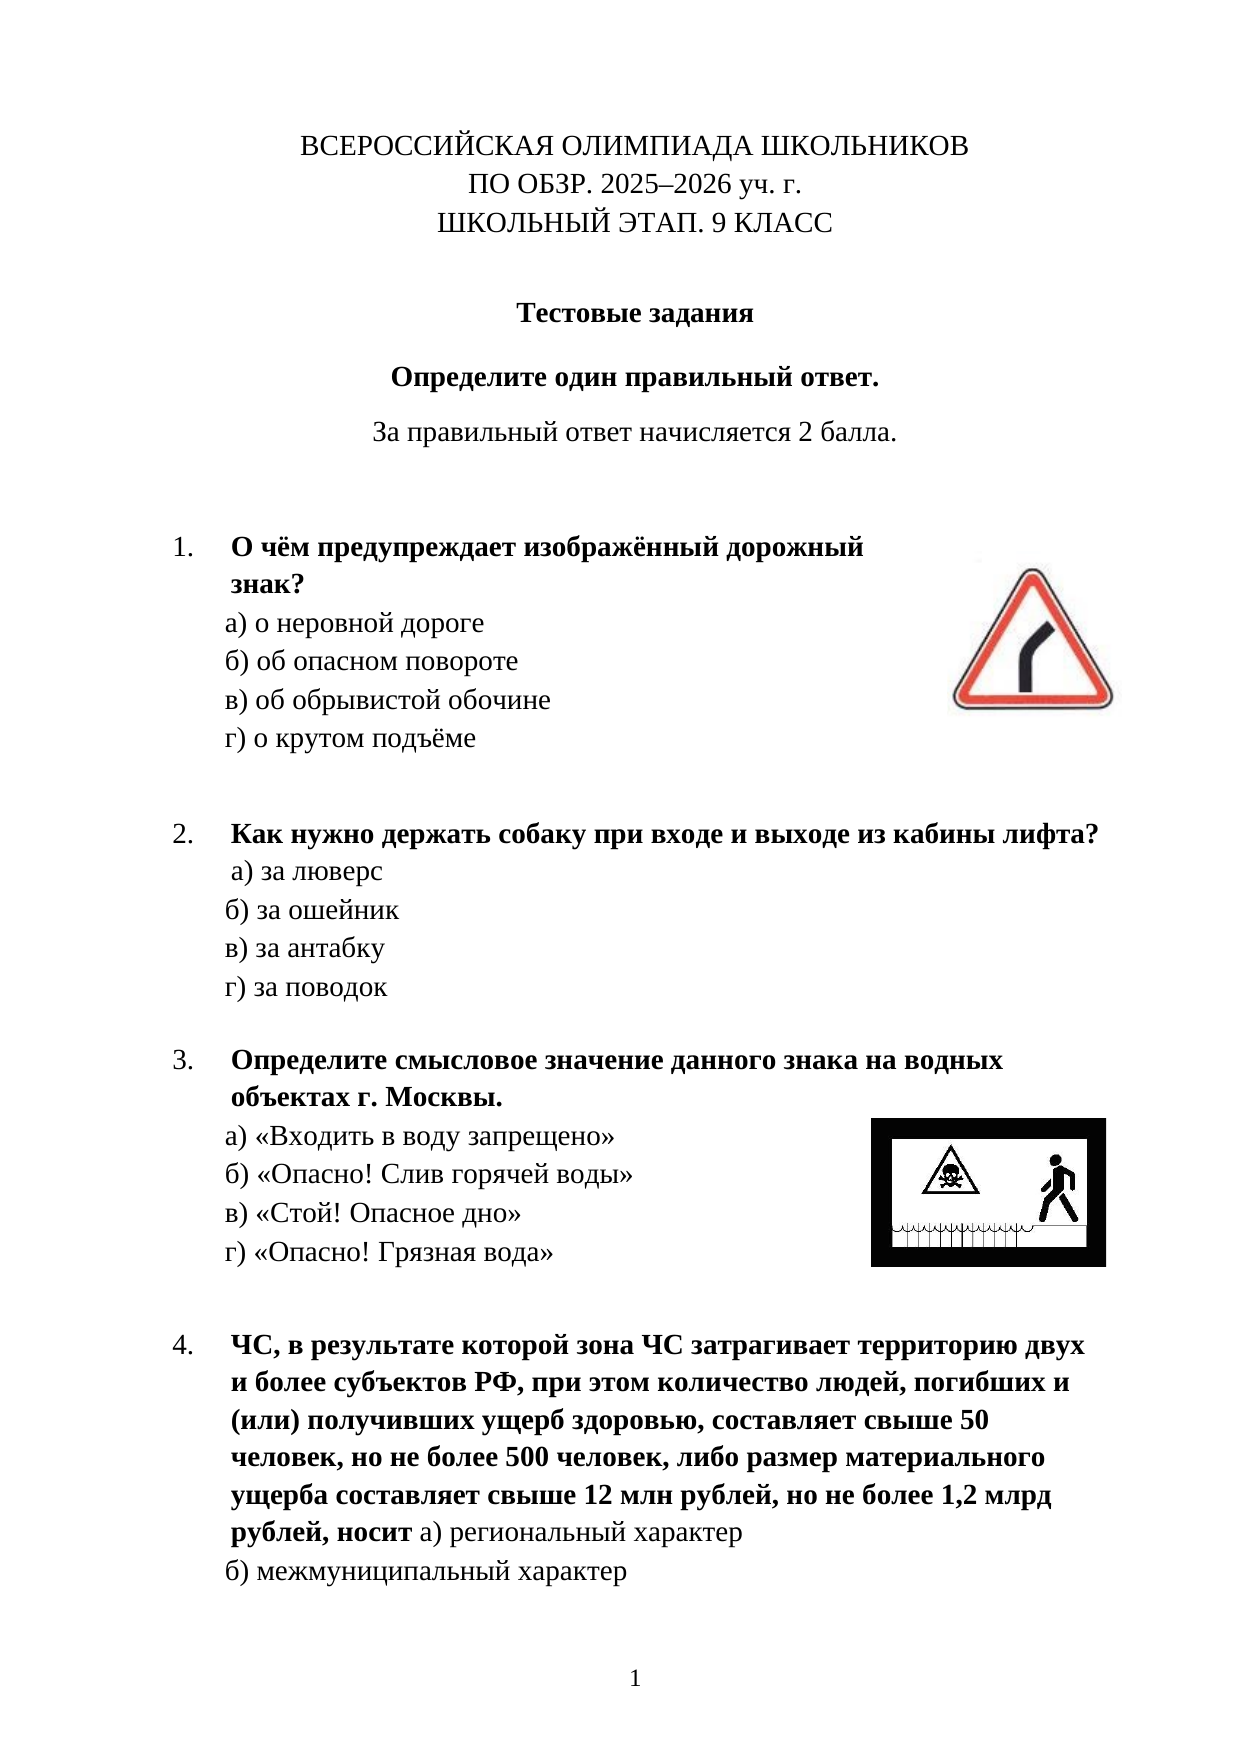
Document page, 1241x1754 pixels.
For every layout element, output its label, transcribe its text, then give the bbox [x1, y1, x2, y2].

text б) межмуниципальный характер [224, 1553, 1106, 1587]
text в) об обрывистой обочине [224, 682, 947, 716]
text г) «Опасно! Грязная вода» [224, 1234, 871, 1267]
text а) о неровной дороге [224, 605, 947, 638]
text г) о крутом подъёме [224, 721, 1106, 754]
text б) «Опасно! Слив горячей воды» [224, 1157, 871, 1190]
picture [871, 1118, 1107, 1267]
text Тестовые задания [148, 295, 1122, 329]
list ЧС, в результате которой зона ЧС затрагивает территорию двух и более субъектов РФ, при этом количество людей, погибших и (или) получивших ущерб здоровью, составляет свыше 50 человек, но не более 500 человек, либо размер материального ущерба составляет свыше 12 млн рублей, но не более 1,2 млрд рублей, носит а) региональный характер [172, 1327, 1104, 1548]
text б) об опасном повороте [224, 643, 947, 677]
text ПО ОБЗР. 2025–2026 уч. г. [148, 167, 1122, 200]
list О чём предупреждает изображённый дорожный знак? [172, 529, 1104, 600]
text ШКОЛЬНЫЙ ЭТАП. 9 КЛАСС [148, 206, 1122, 239]
text Определите один правильный ответ. [148, 359, 1122, 393]
text б) за ошейник [224, 892, 1106, 926]
list Как нужно держать собаку при входе и выходе из кабины лифта? а) за люверс [172, 816, 1104, 887]
picture [947, 551, 1122, 719]
text в) «Стой! Опасное дно» [224, 1195, 871, 1229]
text г) за поводок [224, 969, 1106, 1003]
text ВСЕРОССИЙСКАЯ ОЛИМПИАДА ШКОЛЬНИКОВ [148, 128, 1122, 161]
text в) за антабку [224, 931, 1106, 964]
list Определите смысловое значение данного знака на водных объектах г. Москвы. [172, 1042, 1104, 1113]
text а) «Входить в воду запрещено» [224, 1118, 871, 1152]
text За правильный ответ начисляется 2 балла. [148, 414, 1122, 448]
